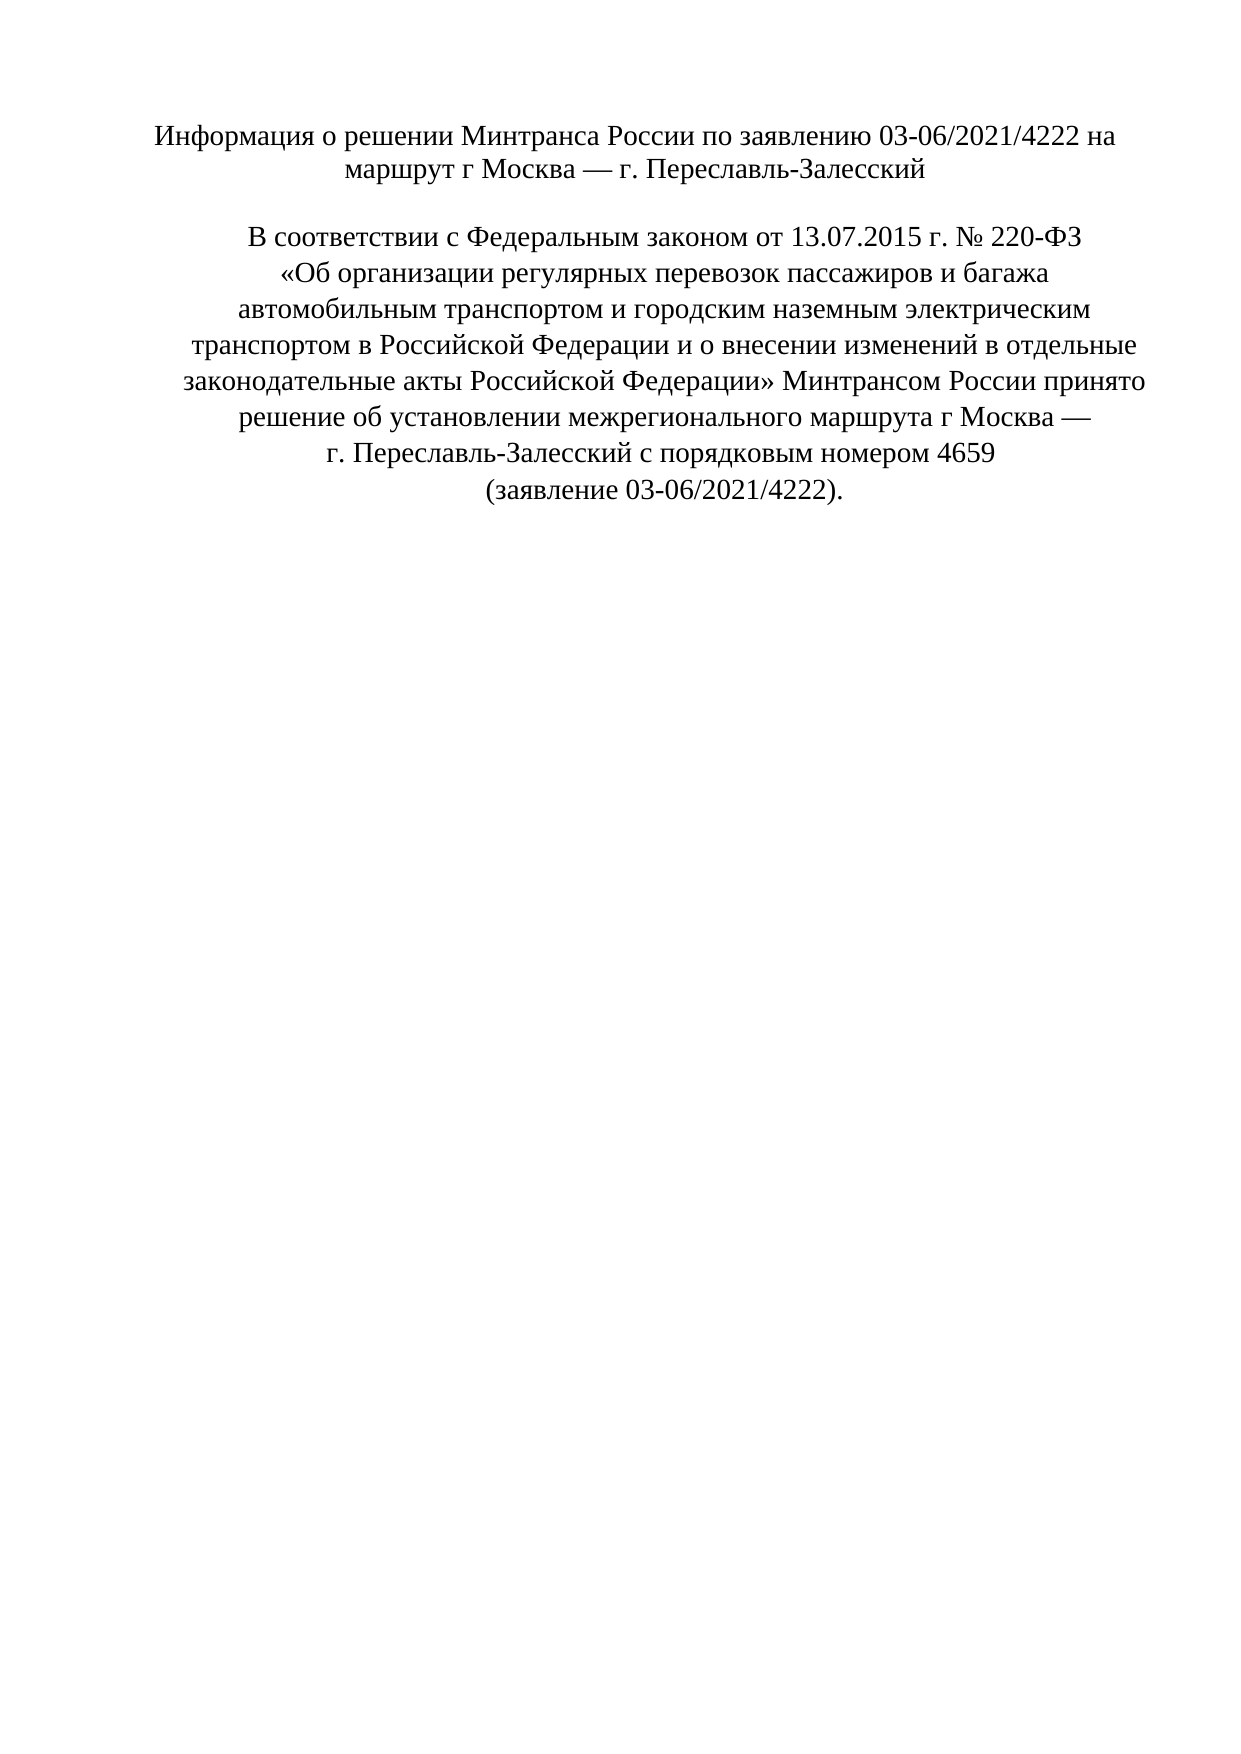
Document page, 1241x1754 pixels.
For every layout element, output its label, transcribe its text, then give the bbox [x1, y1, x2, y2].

text Информация о решении Минтранса России по заявлению 03-06/2021/4222 на маршрут г Москва — г. Переславль-Залесский [118, 118, 1152, 185]
text В соответствии с Федеральным законом от 13.07.2015 г. № 220-ФЗ «Об организации регулярных перевозок пассажиров и багажа автомобильным транспортом и городским наземным электрическим транспортом в Российской Федерации и о внесении изменений в отдельные законодательные акты Российской Федерации» Минтрансом России принято решение об установлении межрегионального маршрута г Москва — г. Переславль-Залесский с порядковым номером 4659 (заявление 03-06/2021/4222). [177, 219, 1152, 505]
